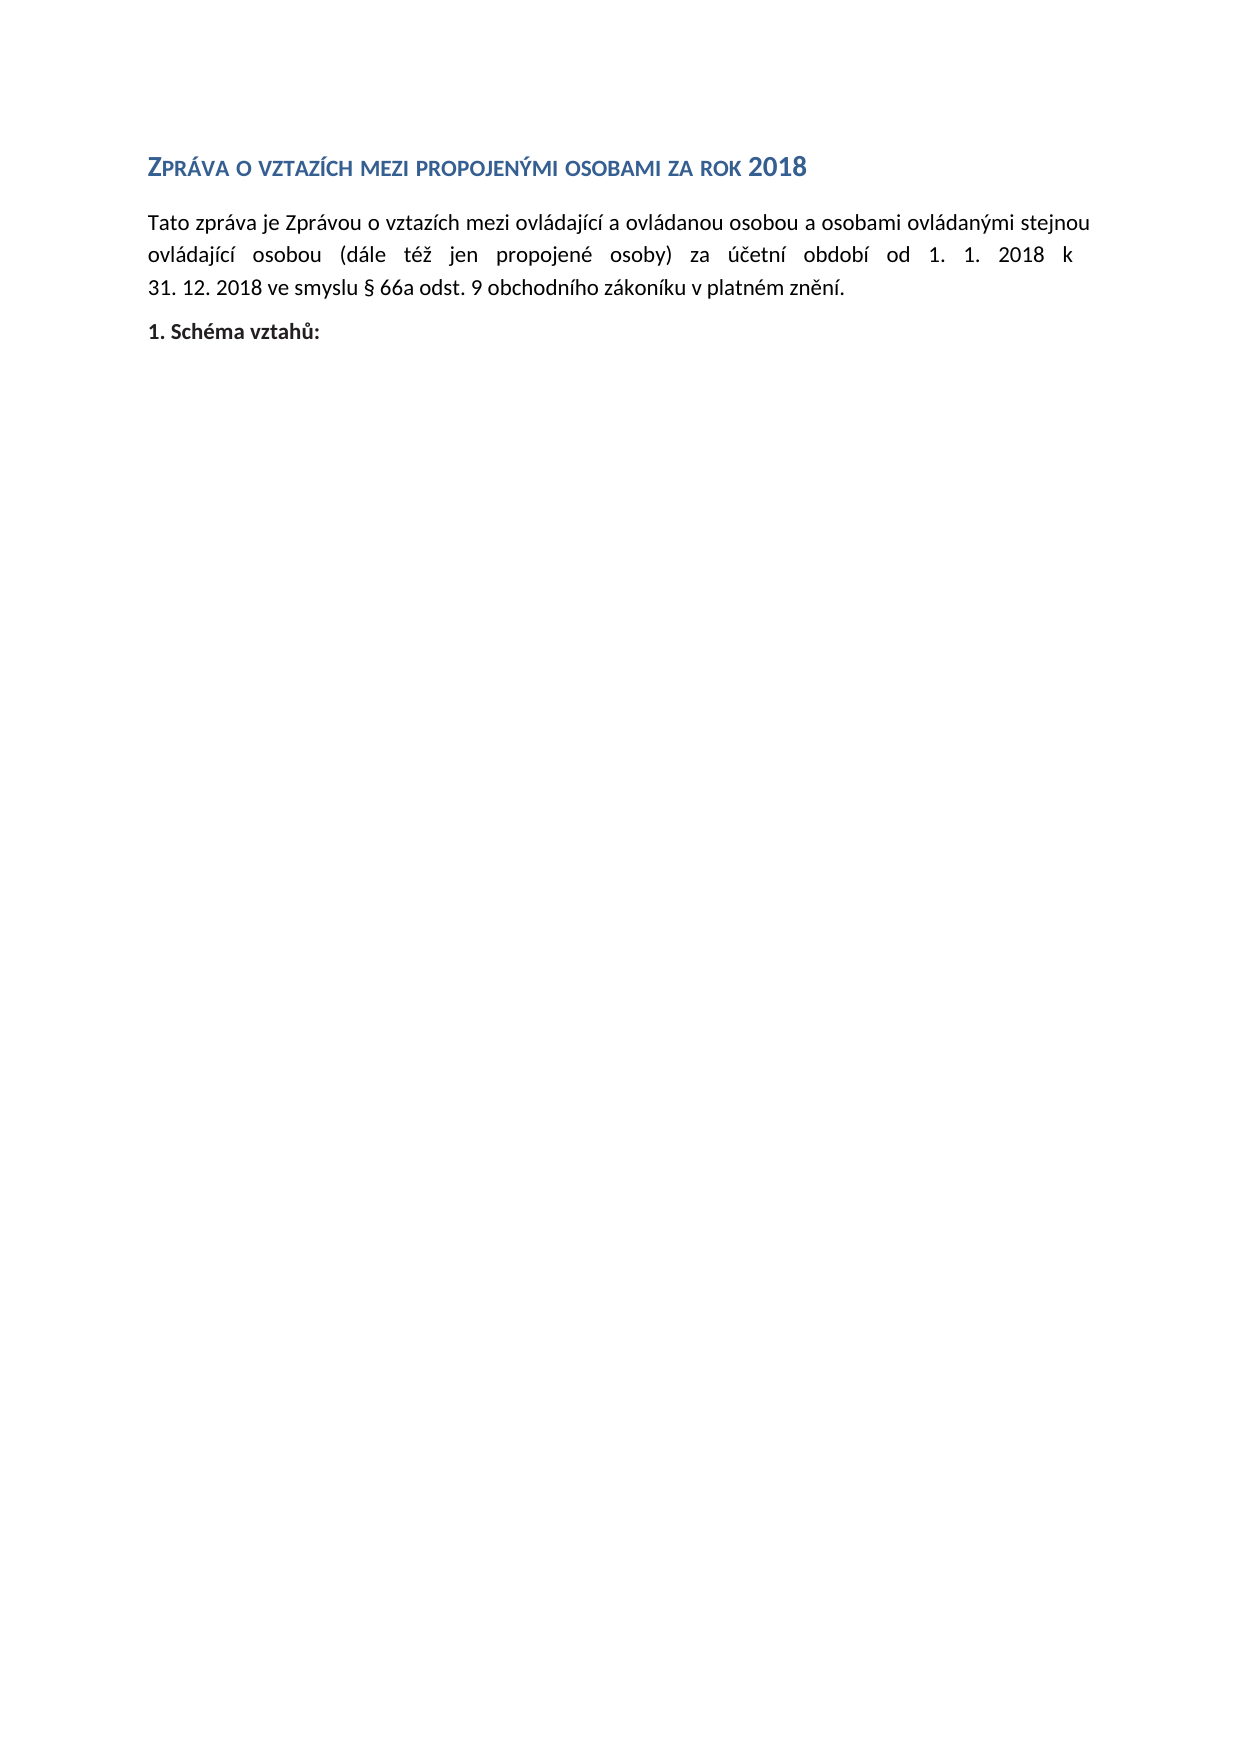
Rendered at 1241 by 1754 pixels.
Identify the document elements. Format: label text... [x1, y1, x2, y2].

text Zpráva o vztazích mezi propojenými osobami za rok 2018 [148, 148, 1093, 183]
text 1. Schéma vztahů: [148, 317, 1093, 345]
text Tato zpráva je Zprávou o vztazích mezi ovládající a ovládanou osobou a osobami ovládanými stejnou ovládající osobou (dále též jen propojené osoby) za účetní období od 1. 1. 2018 k 31. 12. 2018 ve smyslu § 66a odst. 9 obchodního zákoníku v platném znění. [148, 208, 1093, 301]
